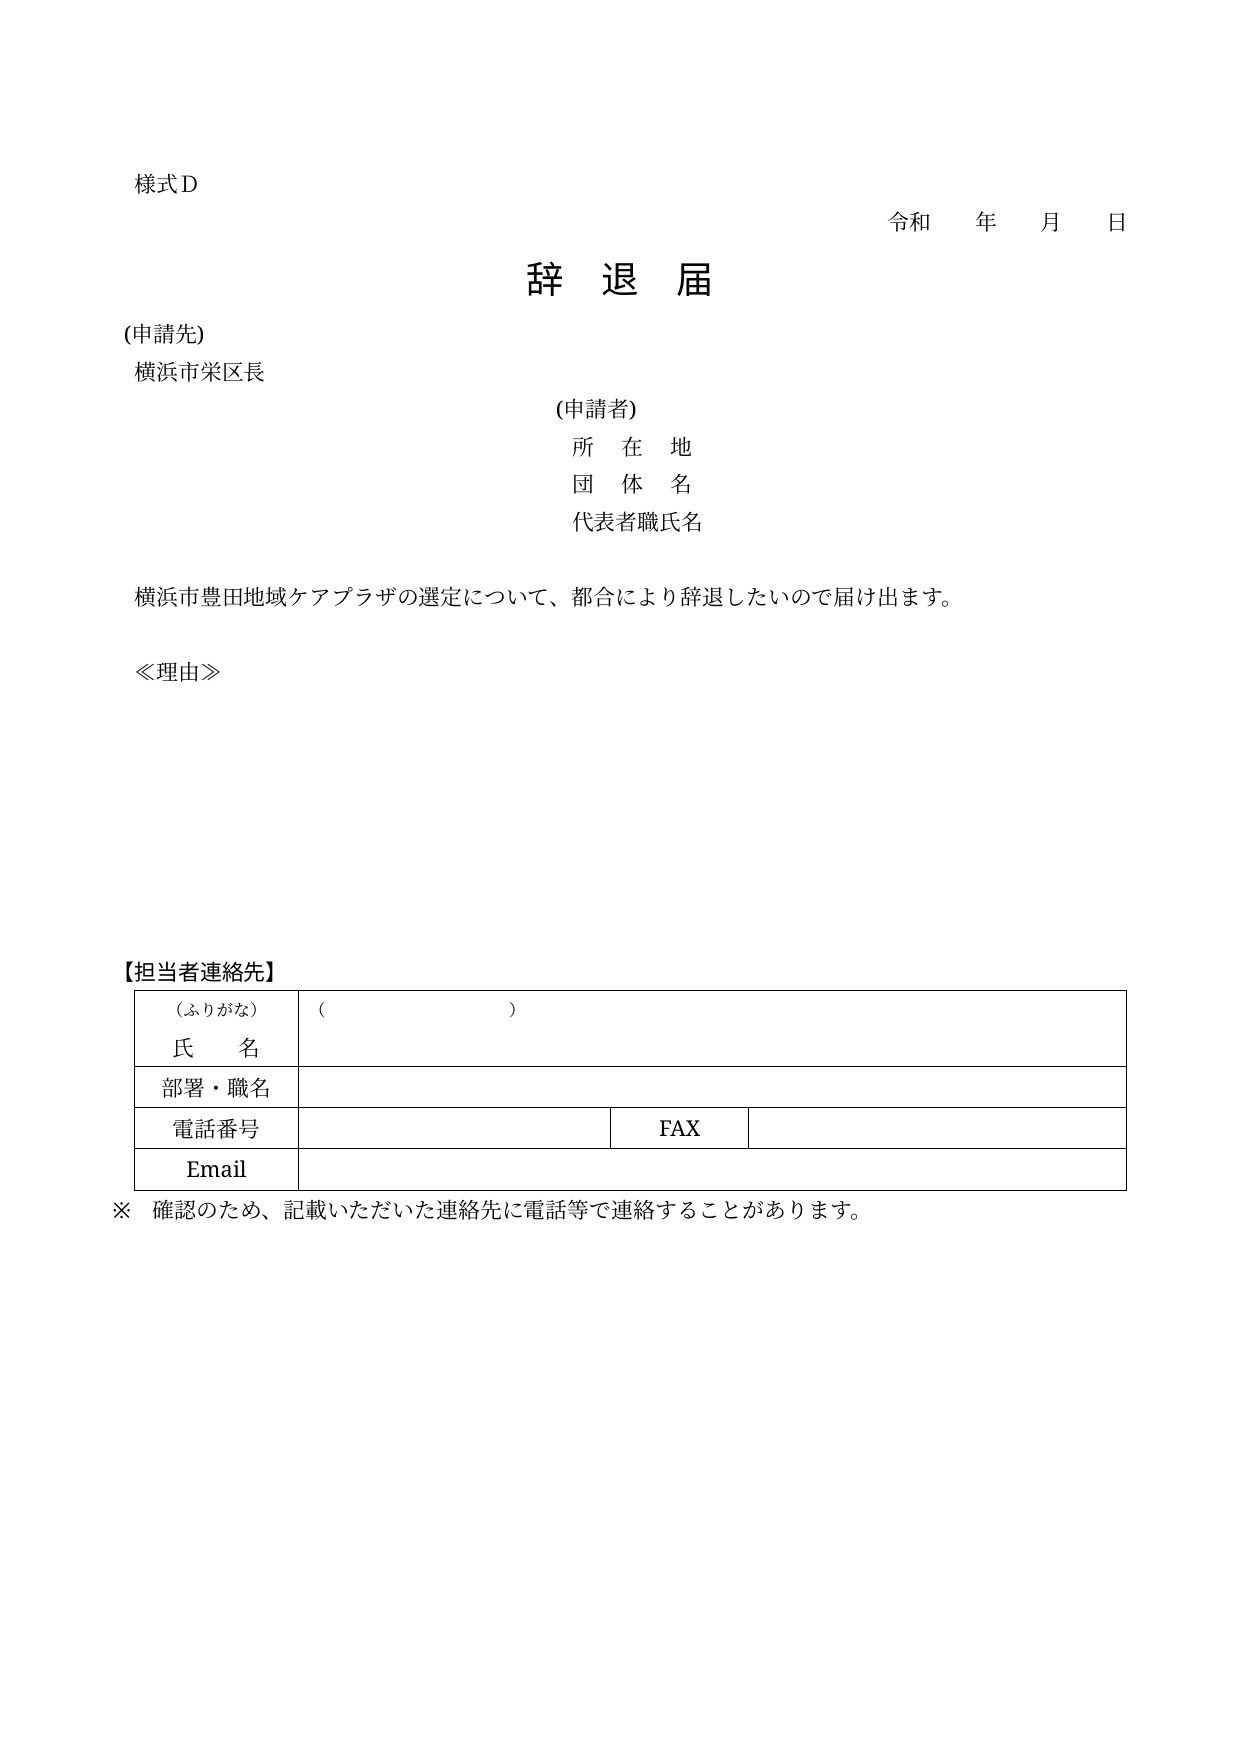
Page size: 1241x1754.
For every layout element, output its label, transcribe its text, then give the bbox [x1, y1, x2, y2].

table_header （ふりがな） 氏 名 [135, 991, 298, 1066]
text 団 体 名 [112, 464, 1128, 502]
text 代表者職氏名 [112, 502, 1128, 539]
text 横浜市豊田地域ケアプラザの選定について、都合により辞退したいので届け出ます。 [112, 577, 1128, 614]
table_cell [299, 1149, 1126, 1189]
text 【担当者連絡先】 [112, 952, 1053, 989]
text 様式Ｄ [112, 164, 1128, 202]
text 辞 退 届 [112, 239, 1128, 314]
table_cell FAX [611, 1108, 748, 1148]
text ※ 確認のため、記載いただいた連絡先に電話等で連絡することがあります。 [112, 1191, 1128, 1228]
table_cell Email [135, 1149, 298, 1189]
text 所 在 地 [112, 427, 1128, 464]
text (申請者) [112, 389, 1128, 427]
text ≪理由≫ [112, 652, 1128, 689]
table_cell [299, 1108, 610, 1148]
table_cell [749, 1108, 1126, 1148]
table_header （ ） [299, 991, 1126, 1066]
table_cell 部署・職名 [135, 1067, 298, 1107]
text 令和 年 月 日 [112, 202, 1128, 239]
table_cell [299, 1067, 1126, 1107]
text 横浜市栄区長 [112, 352, 1128, 389]
table_cell 電話番号 [135, 1108, 298, 1148]
text (申請先) [112, 314, 1128, 352]
